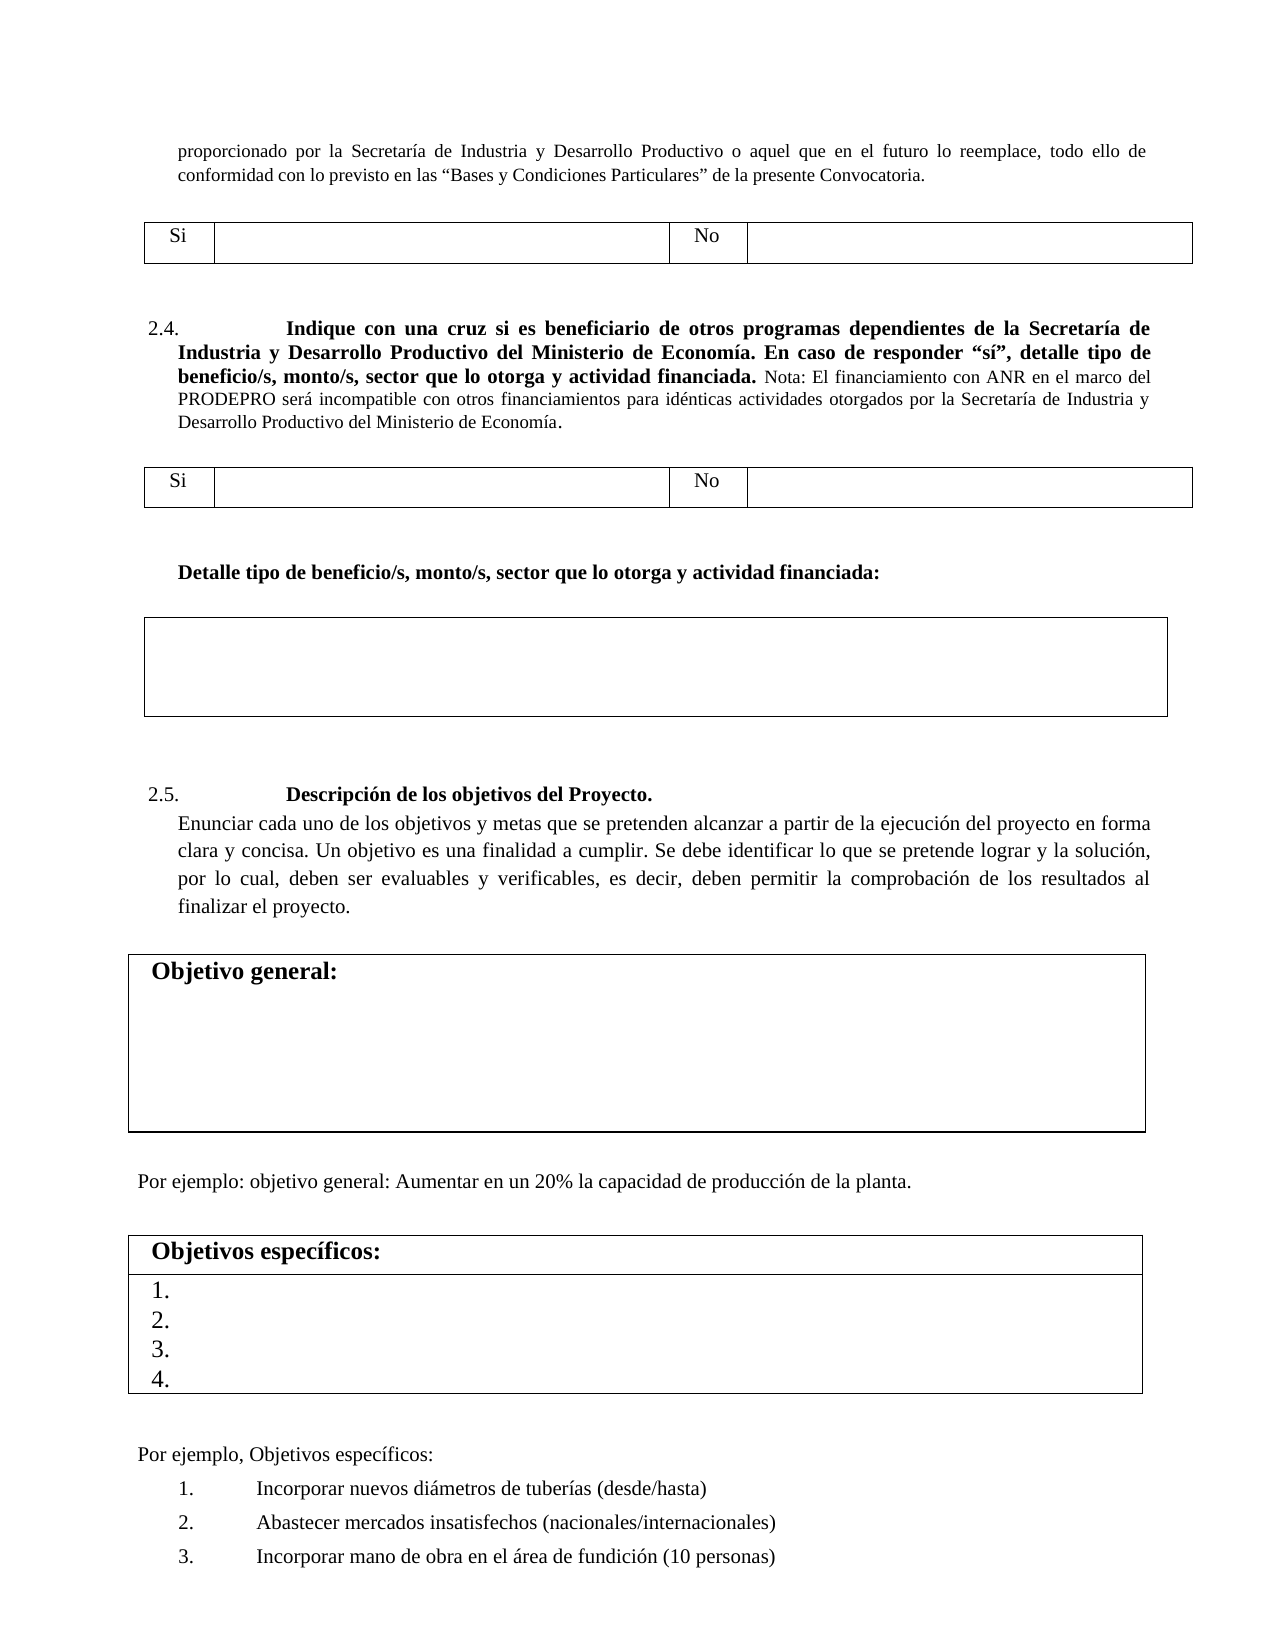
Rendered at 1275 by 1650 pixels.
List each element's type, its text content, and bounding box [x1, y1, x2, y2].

text Detalle tipo de beneficio/s, monto/s, sector que lo otorga y actividad financiada: [178, 560, 1152, 584]
table_header No [670, 468, 747, 507]
list Indique con una cruz si es beneficiario de otros programas dependientes de la Secretaría de Industria y Desarrollo Productivo del Ministerio de Economía. En caso de responder “sí”, detalle tipo de beneficio/s, monto/s, sector que lo otorga y actividad financiada. Nota: El financiamiento con ANR en el marco del PRODEPRO será incompatible con otros financiamientos para idénticas actividades otorgados por la Secretaría de Industria y Desarrollo Productivo del Ministerio de Economía. [148, 316, 1152, 433]
text Por ejemplo: objetivo general: Aumentar en un 20% la capacidad de producción de la planta. [137, 1168, 1152, 1193]
table_header No [670, 223, 747, 263]
table_header Si [145, 223, 214, 263]
table_header Objetivos específicos: [129, 1236, 1142, 1273]
table_cell 1. 2. 3. 4. [129, 1275, 1142, 1393]
table_header Si [145, 468, 214, 507]
table_header [215, 468, 669, 507]
text Por ejemplo, Objetivos específicos: [137, 1442, 1152, 1466]
table_header [215, 223, 669, 263]
table_header [748, 223, 1192, 263]
table_header [145, 618, 1167, 716]
text 3. Incorporar mano de obra en el área de fundición (10 personas) [104, 1544, 1152, 1568]
table_header Objetivo general: [129, 955, 1145, 1131]
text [178, 139, 1148, 186]
text 2. Abastecer mercados insatisfechos (nacionales/internacionales) [104, 1510, 1152, 1534]
text 1. Incorporar nuevos diámetros de tuberías (desde/hasta) [104, 1476, 1152, 1500]
table_header [748, 468, 1192, 507]
list Descripción de los objetivos del Proyecto. [148, 782, 1152, 806]
text Enunciar cada uno de los objetivos y metas que se pretenden alcanzar a partir de la ejecución del proyecto en forma clara y concisa. Un objetivo es una finalidad a cumplir. Se debe identificar lo que se pretende lograr y la solución, por lo cual, deben ser evaluables y verificables, es decir, deben permitir la comprobación de los resultados al finalizar el proyecto. [178, 811, 1152, 918]
